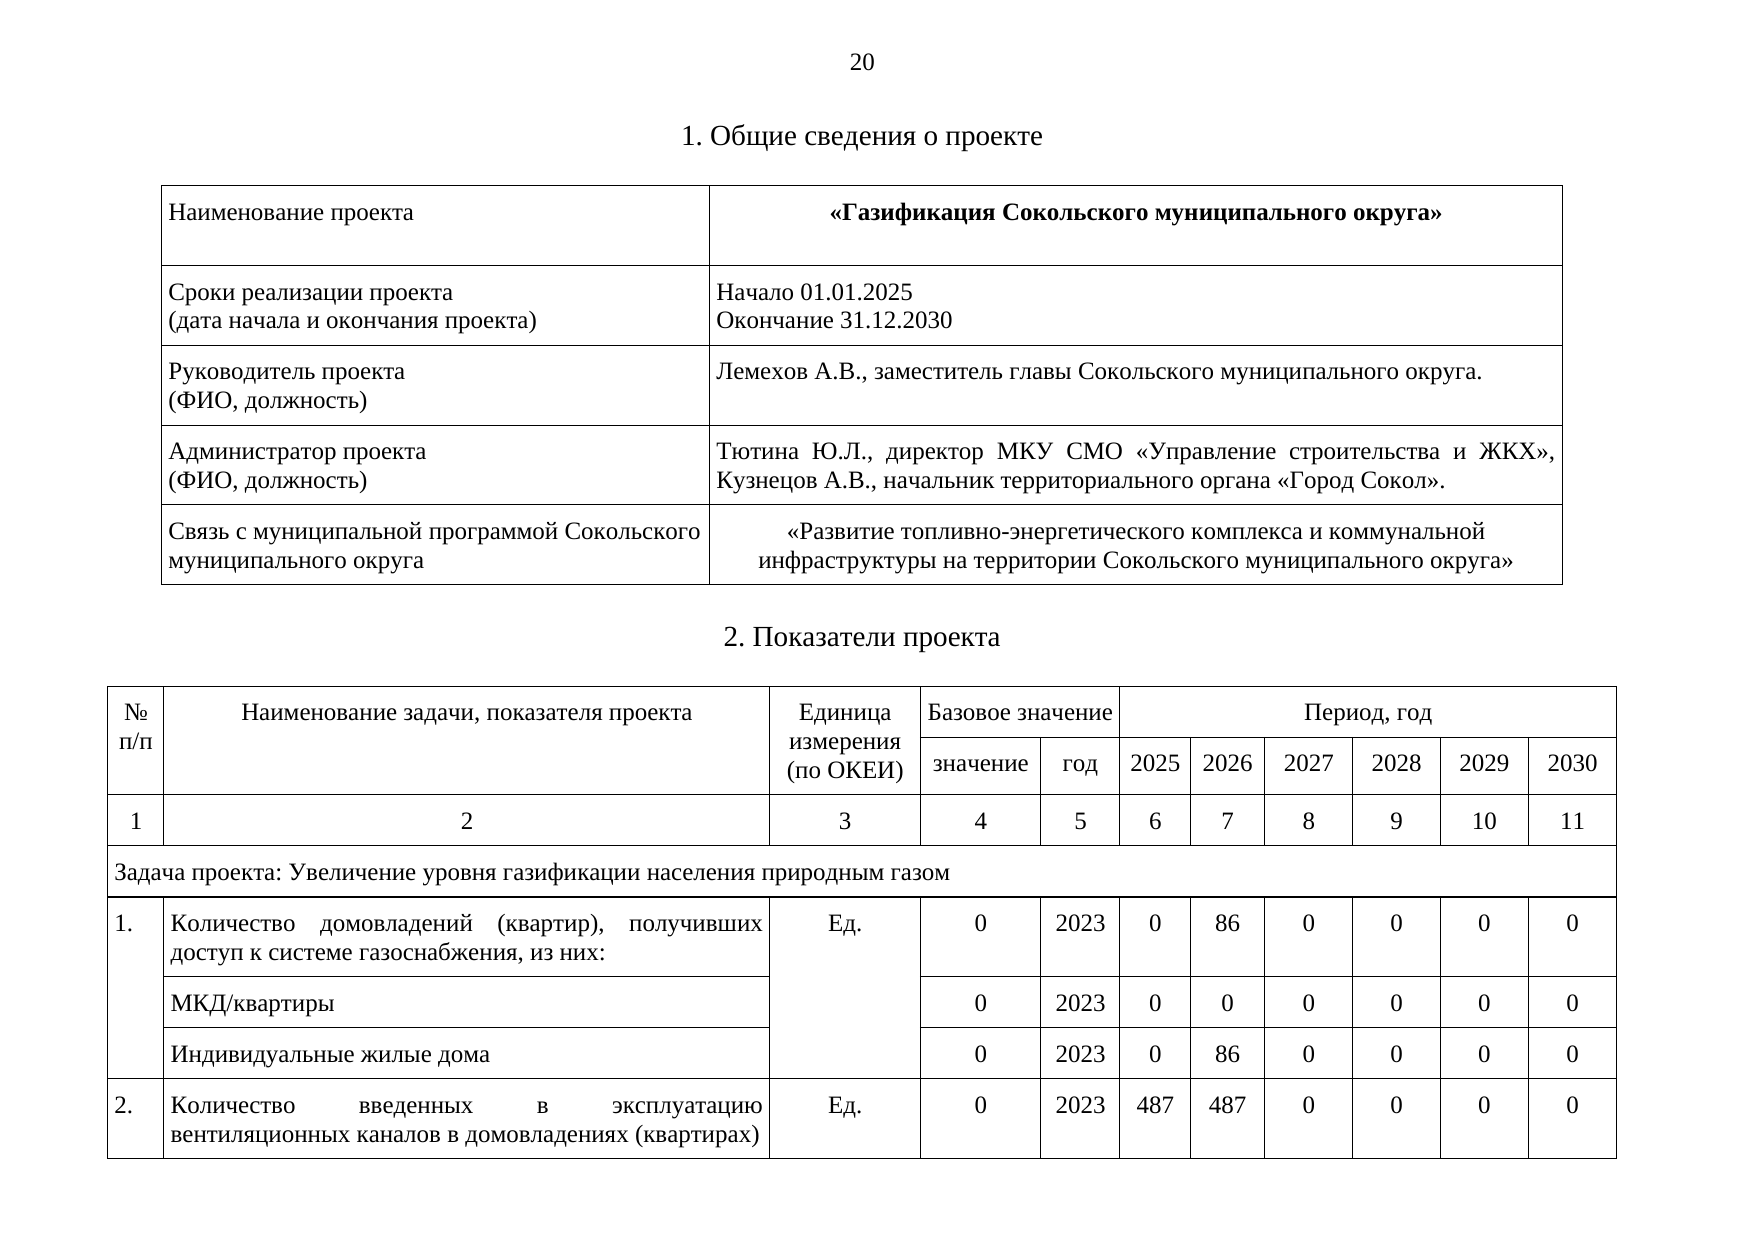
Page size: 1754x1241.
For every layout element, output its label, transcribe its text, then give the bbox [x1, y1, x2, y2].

table_cell год [1041, 738, 1119, 794]
table_cell 2025 [1120, 738, 1190, 794]
table_cell 0 [921, 977, 1040, 1027]
table_cell 2023 [1041, 898, 1119, 976]
table_cell 11 [1529, 795, 1616, 845]
table_cell 0 [1191, 977, 1264, 1027]
table_header Базовое значение [921, 687, 1119, 737]
table_cell 0 [1265, 898, 1352, 976]
table_header Наименование задачи, показателя проекта [164, 687, 769, 794]
table_cell 2028 [1353, 738, 1440, 794]
table_cell Начало 01.01.2025 Окончание 31.12.2030 [710, 266, 1562, 345]
table_cell Ед. [770, 898, 920, 1078]
table_cell «Развитие топливно-энергетического комплекса и коммунальной инфраструктуры на территории Сокольского муниципального округа» [710, 505, 1562, 584]
table_header № п/п [108, 687, 163, 794]
table_cell 0 [1120, 898, 1190, 976]
table_cell Количество домовладений (квартир), получивших доступ к системе газоснабжения, из них: [164, 898, 769, 976]
table_cell 0 [1353, 977, 1440, 1027]
table_cell 0 [1441, 898, 1528, 976]
table_cell 10 [1441, 795, 1528, 845]
table_cell Лемехов А.В., заместитель главы Сокольского муниципального округа. [710, 346, 1562, 424]
table_cell 3 [770, 795, 920, 845]
table_cell 0 [1353, 1028, 1440, 1078]
table_cell 2027 [1265, 738, 1352, 794]
table_header Наименование проекта [162, 186, 709, 265]
table_cell 0 [921, 1079, 1040, 1158]
table_cell 0 [1441, 977, 1528, 1027]
table_header «Газификация Сокольского муниципального округа» [710, 186, 1562, 265]
table_cell Руководитель проекта (ФИО, должность) [162, 346, 709, 424]
table_cell 0 [1529, 898, 1616, 976]
table_cell 5 [1041, 795, 1119, 845]
table_cell Тютина Ю.Л., директор МКУ СМО «Управление строительства и ЖКХ», Кузнецов А.В., начальник территориального органа «Город Сокол». [710, 426, 1562, 504]
text 2. Показатели проекта [89, 619, 1635, 652]
table_cell значение [921, 738, 1040, 794]
table_cell 0 [1529, 1028, 1616, 1078]
table_cell 0 [1441, 1079, 1528, 1158]
table_cell 86 [1191, 898, 1264, 976]
table_cell 0 [1529, 1079, 1616, 1158]
table_cell 4 [921, 795, 1040, 845]
table_cell 2029 [1441, 738, 1528, 794]
text 1. Общие сведения о проекте [89, 118, 1635, 152]
table_header Единица измерения (по ОКЕИ) [770, 687, 920, 794]
table_cell 0 [1529, 977, 1616, 1027]
table_cell 0 [1441, 1028, 1528, 1078]
table_cell 0 [1265, 1079, 1352, 1158]
table_cell 0 [1265, 1028, 1352, 1078]
table_cell 2030 [1529, 738, 1616, 794]
table_cell 0 [921, 898, 1040, 976]
table_cell 487 [1120, 1079, 1190, 1158]
table_header Период, год [1120, 687, 1616, 737]
table_cell 2. [108, 1079, 163, 1158]
table_cell 9 [1353, 795, 1440, 845]
table_cell 0 [1120, 1028, 1190, 1078]
table_cell 7 [1191, 795, 1264, 845]
table_cell Задача проекта: Увеличение уровня газификации населения природным газом [108, 846, 1616, 896]
table_cell Ед. [770, 1079, 920, 1158]
table_cell Сроки реализации проекта (дата начала и окончания проекта) [162, 266, 709, 345]
table_cell 2 [164, 795, 769, 845]
table_cell 0 [1353, 898, 1440, 976]
table_cell Администратор проекта (ФИО, должность) [162, 426, 709, 504]
table_cell 487 [1191, 1079, 1264, 1158]
table_cell 2023 [1041, 1028, 1119, 1078]
table_cell 0 [1120, 977, 1190, 1027]
table_cell 86 [1191, 1028, 1264, 1078]
table_cell 8 [1265, 795, 1352, 845]
table_cell МКД/квартиры [164, 977, 769, 1027]
table_cell Индивидуальные жилые дома [164, 1028, 769, 1078]
table_cell Количество введенных в эксплуатацию вентиляционных каналов в домовладениях (квартирах) [164, 1079, 769, 1158]
table_cell 0 [1265, 977, 1352, 1027]
table_cell 1 [108, 795, 163, 845]
table_cell Связь с муниципальной программой Сокольского муниципального округа [162, 505, 709, 584]
table_cell 1. [108, 898, 163, 1078]
table_cell 0 [921, 1028, 1040, 1078]
table_cell 6 [1120, 795, 1190, 845]
table_cell 0 [1353, 1079, 1440, 1158]
table_cell 2026 [1191, 738, 1264, 794]
table_cell 2023 [1041, 1079, 1119, 1158]
table_cell 2023 [1041, 977, 1119, 1027]
